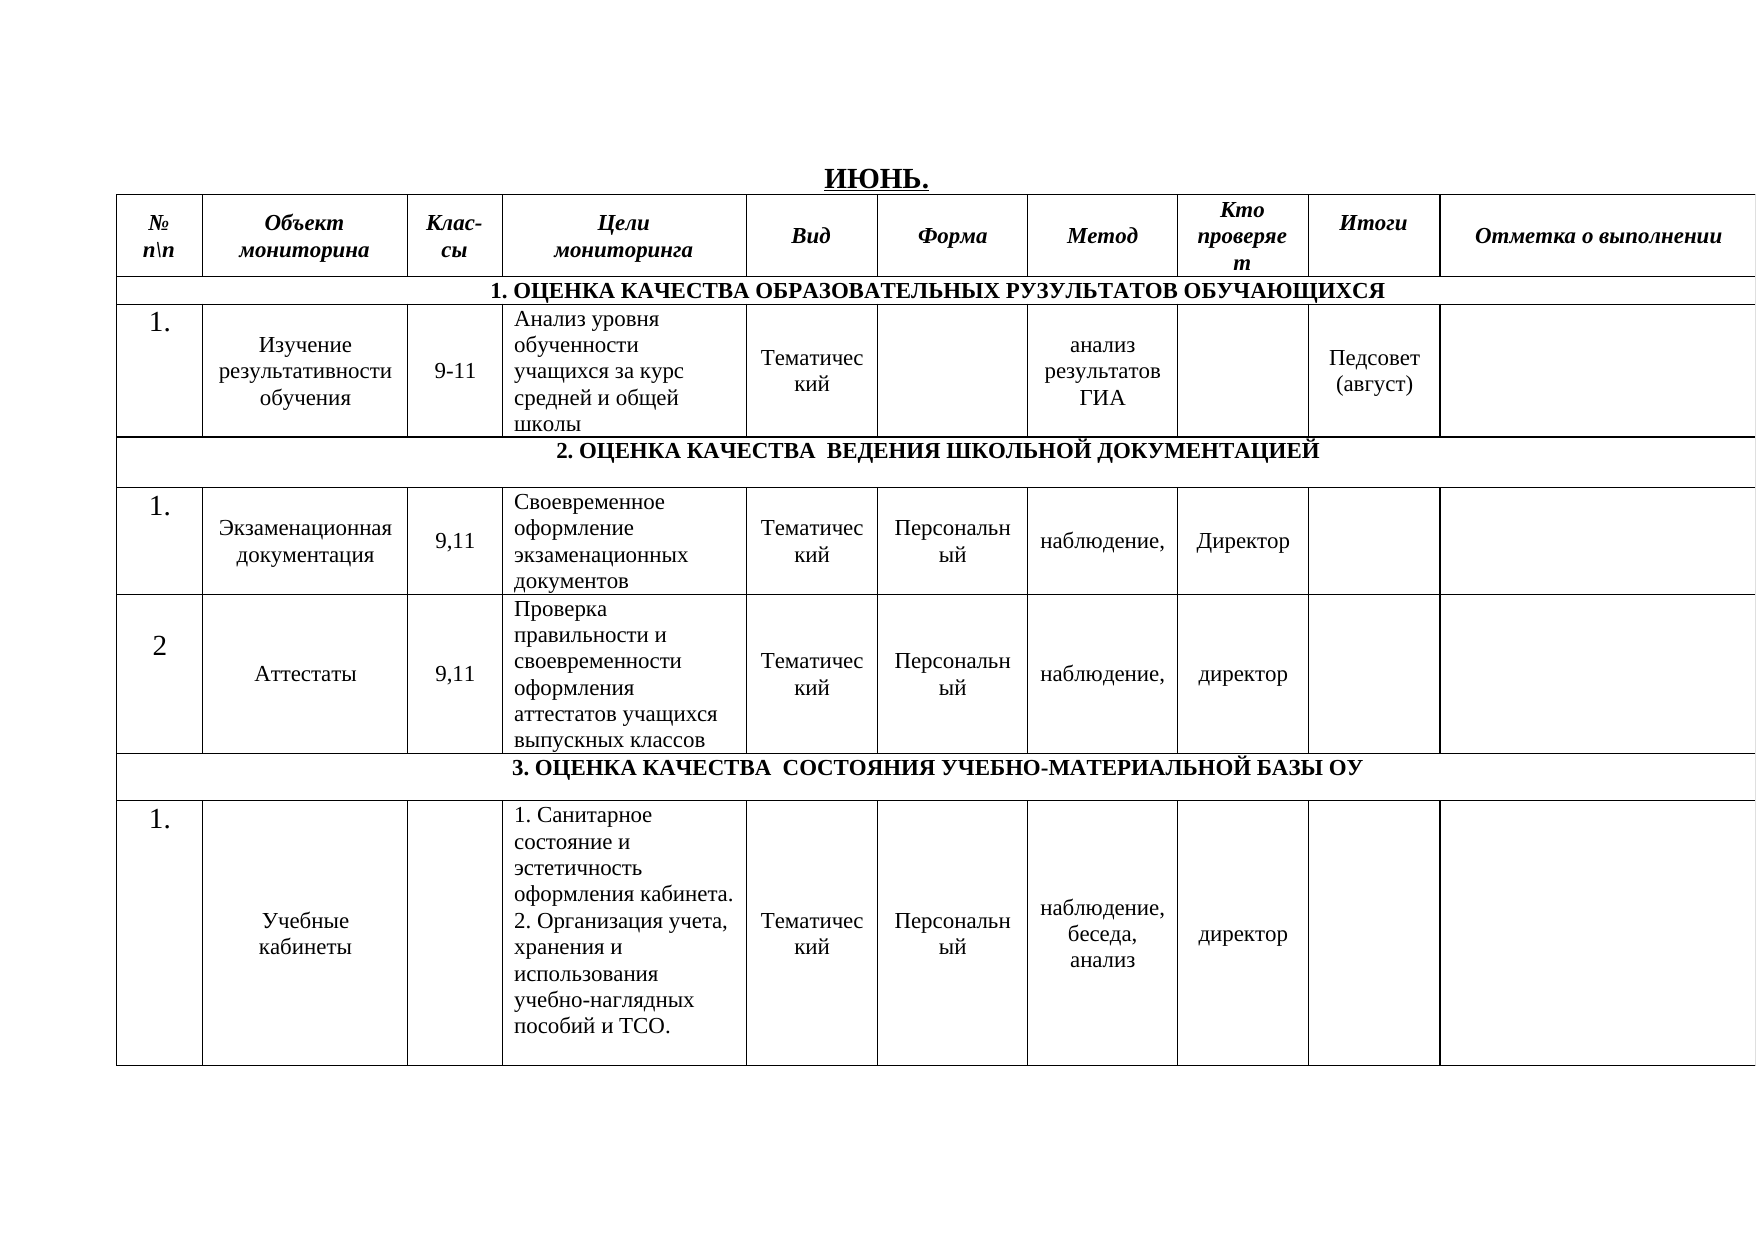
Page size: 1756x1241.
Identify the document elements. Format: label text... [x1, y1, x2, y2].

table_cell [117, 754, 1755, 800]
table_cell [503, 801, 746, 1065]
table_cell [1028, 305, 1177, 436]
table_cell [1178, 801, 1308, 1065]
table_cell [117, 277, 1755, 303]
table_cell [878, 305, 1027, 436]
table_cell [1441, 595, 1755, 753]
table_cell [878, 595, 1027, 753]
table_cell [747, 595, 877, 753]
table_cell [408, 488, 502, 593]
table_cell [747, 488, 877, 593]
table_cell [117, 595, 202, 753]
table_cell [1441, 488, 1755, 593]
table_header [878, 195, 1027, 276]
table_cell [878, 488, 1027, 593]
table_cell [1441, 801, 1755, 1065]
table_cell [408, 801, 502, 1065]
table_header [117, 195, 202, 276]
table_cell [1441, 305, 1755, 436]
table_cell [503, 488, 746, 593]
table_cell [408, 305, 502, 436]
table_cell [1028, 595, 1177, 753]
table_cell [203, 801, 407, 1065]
text ИЮНЬ. [46, 161, 1707, 194]
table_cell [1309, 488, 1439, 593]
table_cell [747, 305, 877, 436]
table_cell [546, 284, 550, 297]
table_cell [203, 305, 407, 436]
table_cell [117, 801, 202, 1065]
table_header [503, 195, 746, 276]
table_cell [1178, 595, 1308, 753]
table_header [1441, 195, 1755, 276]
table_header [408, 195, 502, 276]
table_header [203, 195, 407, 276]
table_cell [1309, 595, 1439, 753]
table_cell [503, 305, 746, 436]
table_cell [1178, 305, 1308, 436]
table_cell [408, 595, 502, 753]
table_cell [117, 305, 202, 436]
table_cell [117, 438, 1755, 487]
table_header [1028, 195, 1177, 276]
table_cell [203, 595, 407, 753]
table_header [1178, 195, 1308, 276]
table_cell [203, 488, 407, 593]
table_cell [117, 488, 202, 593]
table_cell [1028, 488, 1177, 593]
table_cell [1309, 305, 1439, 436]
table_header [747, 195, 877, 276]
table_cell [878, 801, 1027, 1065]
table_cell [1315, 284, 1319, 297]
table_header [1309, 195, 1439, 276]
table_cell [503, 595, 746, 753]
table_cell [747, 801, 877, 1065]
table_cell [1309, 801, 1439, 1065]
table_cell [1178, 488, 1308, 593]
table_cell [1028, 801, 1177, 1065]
